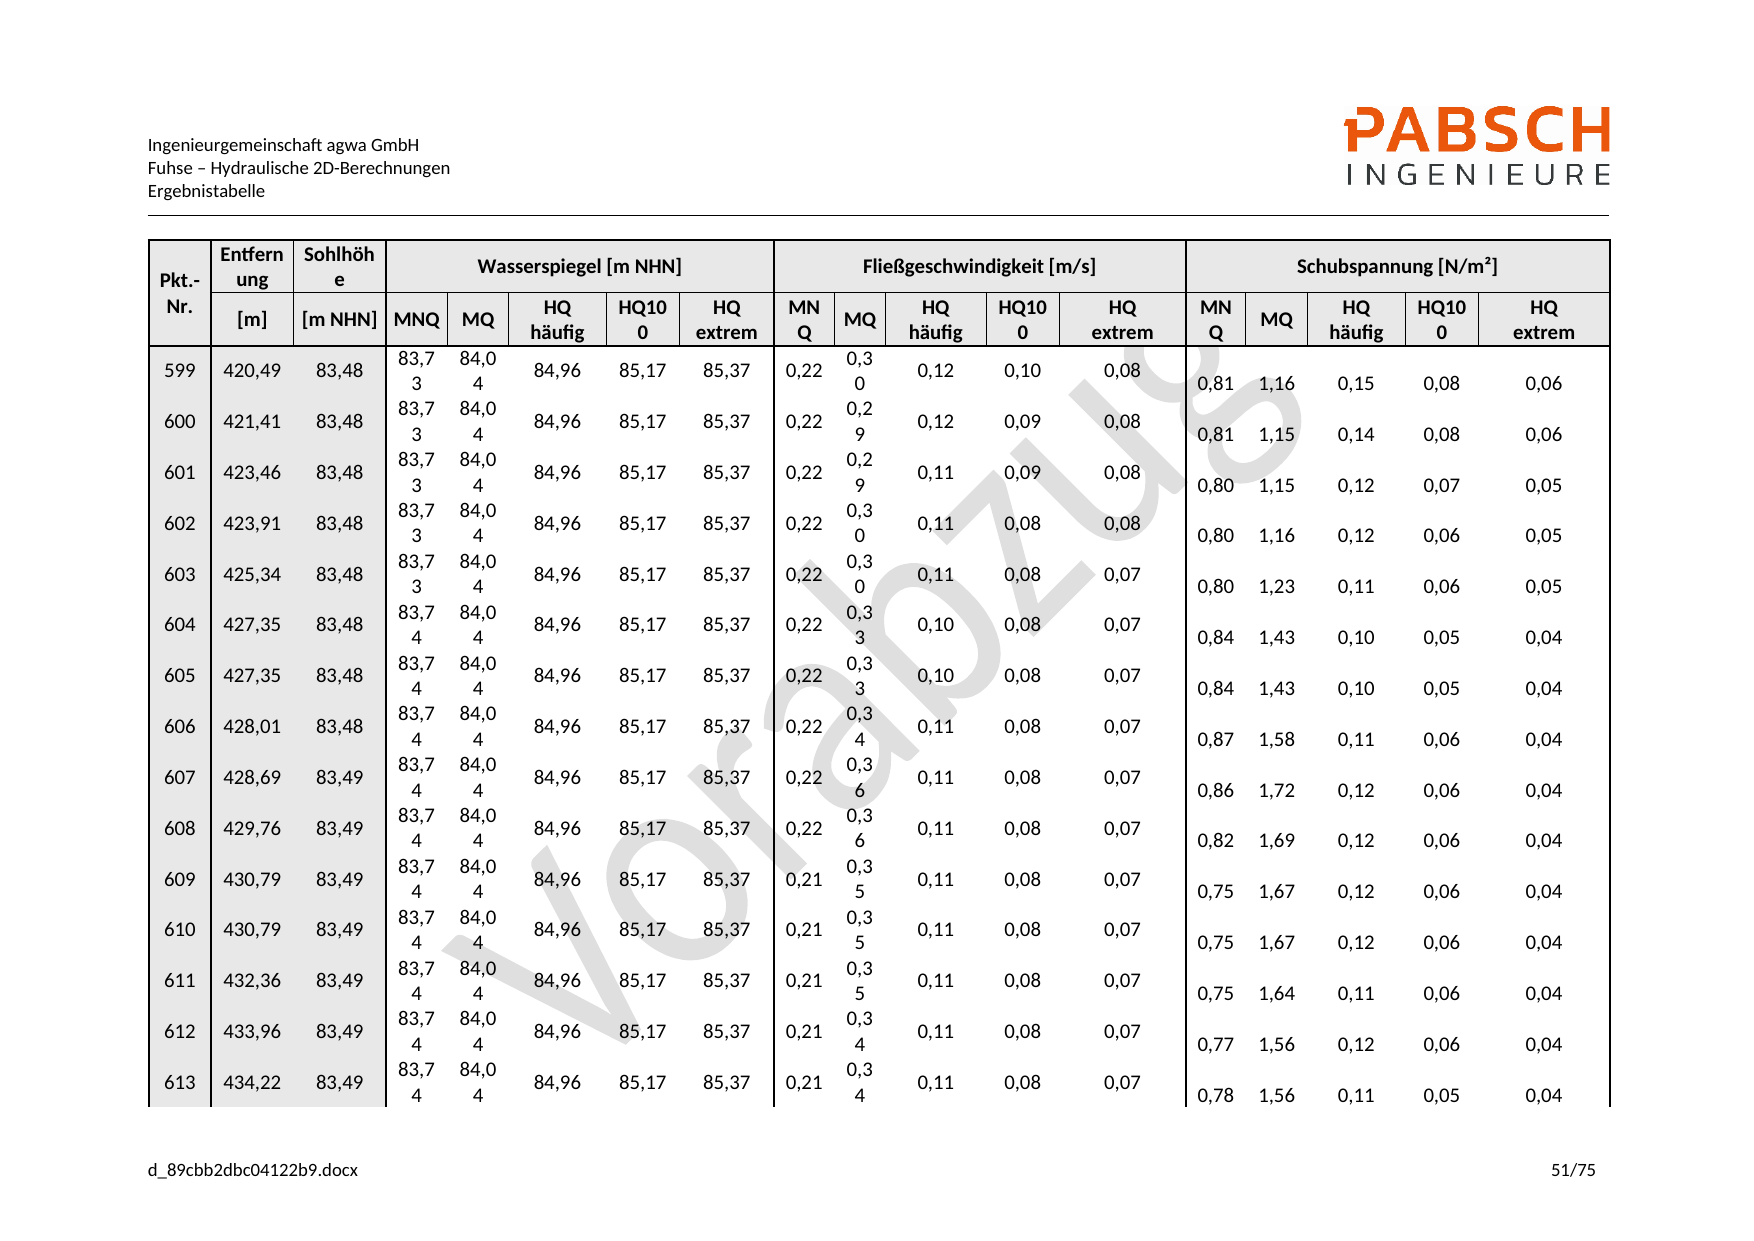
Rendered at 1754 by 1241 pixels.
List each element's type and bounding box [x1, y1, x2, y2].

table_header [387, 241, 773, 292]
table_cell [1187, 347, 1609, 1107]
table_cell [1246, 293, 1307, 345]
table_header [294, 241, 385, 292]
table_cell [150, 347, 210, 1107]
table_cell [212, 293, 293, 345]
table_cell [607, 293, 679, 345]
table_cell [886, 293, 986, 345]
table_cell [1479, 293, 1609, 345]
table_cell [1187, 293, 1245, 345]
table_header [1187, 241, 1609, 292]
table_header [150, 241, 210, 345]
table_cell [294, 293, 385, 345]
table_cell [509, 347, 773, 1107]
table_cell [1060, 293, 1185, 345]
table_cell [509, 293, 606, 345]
picture [1343, 106, 1610, 185]
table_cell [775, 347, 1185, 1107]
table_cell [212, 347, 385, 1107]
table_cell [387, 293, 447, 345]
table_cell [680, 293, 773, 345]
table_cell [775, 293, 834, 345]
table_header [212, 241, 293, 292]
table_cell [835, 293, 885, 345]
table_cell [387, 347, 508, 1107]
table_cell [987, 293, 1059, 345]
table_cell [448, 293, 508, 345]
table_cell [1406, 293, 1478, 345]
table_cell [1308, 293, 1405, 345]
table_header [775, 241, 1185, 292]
